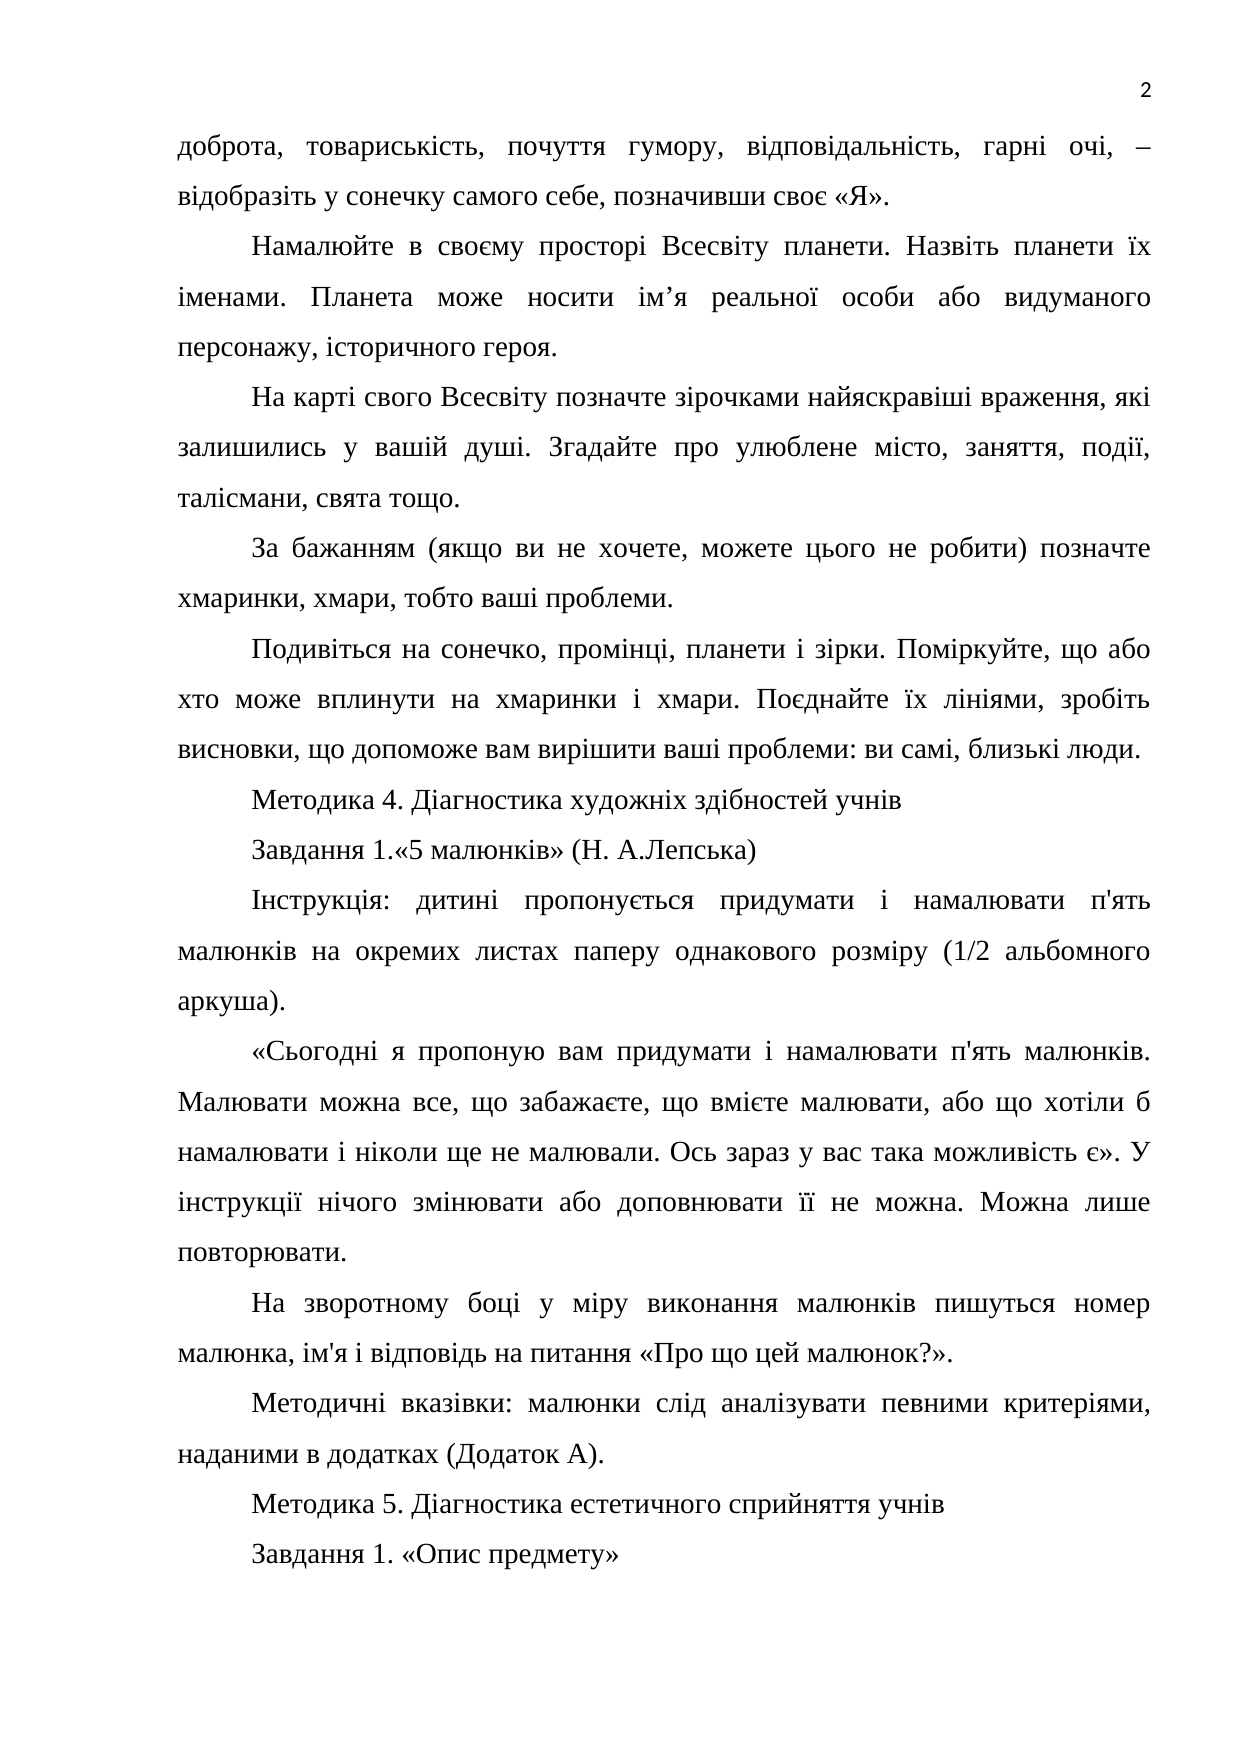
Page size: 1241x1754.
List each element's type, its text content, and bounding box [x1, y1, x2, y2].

text На зворотному боці у міру виконання малюнків пишуться номер малюнка, ім'я і відповідь на питання «Про що цей малюнок?». [177, 1285, 1152, 1369]
text Методика 5. Діагностика естетичного сприйняття учнів [177, 1486, 1152, 1520]
text На карті свого Всесвіту позначте зірочками найяскравіші враження, які залишились у вашій душі. Згадайте про улюблене місто, заняття, події, талісмани, свята тощо. [177, 379, 1152, 513]
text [177, 128, 1152, 212]
text Інструкція: дитині пропонується придумати і намалювати п'ять малюнків на окремих листах паперу однакового розміру (1/2 альбомного аркуша). [177, 882, 1152, 1017]
text Методика 4. Діагностика художніх здібностей учнів [177, 782, 1152, 815]
text Методичні вказівки: малюнки слід аналізувати певними критеріями, наданими в додатках (Додаток А). [177, 1386, 1152, 1469]
text Подивіться на сонечко, промінці, планети і зірки. Поміркуйте, що або хто може вплинути на хмаринки і хмари. Поєднайте їх лініями, зробіть висновки, що допоможе вам вирішити ваші проблеми: ви самі, близькі люди. [177, 631, 1152, 765]
text «Сьогодні я пропоную вам придумати і намалювати п'ять малюнків. Малювати можна все, що забажаєте, що вмієте малювати, або що хотіли б намалювати і ніколи ще не малювали. Ось зараз у вас така можливість є». У інструкції нічого змінювати або доповнювати її не можна. Можна лише повторювати. [177, 1033, 1152, 1268]
text Завдання 1.«5 малюнків» (Н. А.Лепська) [177, 832, 1152, 866]
text Намалюйте в своєму просторі Всесвіту планети. Назвіть планети їх іменами. Планета може носити ім’я реальної особи або видуманого персонажу, історичного героя. [177, 228, 1152, 362]
text За бажанням (якщо ви не хочете, можете цього не робити) позначте хмаринки, хмари, тобто ваші проблеми. [177, 530, 1152, 614]
text Завдання 1. «Опис предмету» [177, 1536, 1152, 1570]
